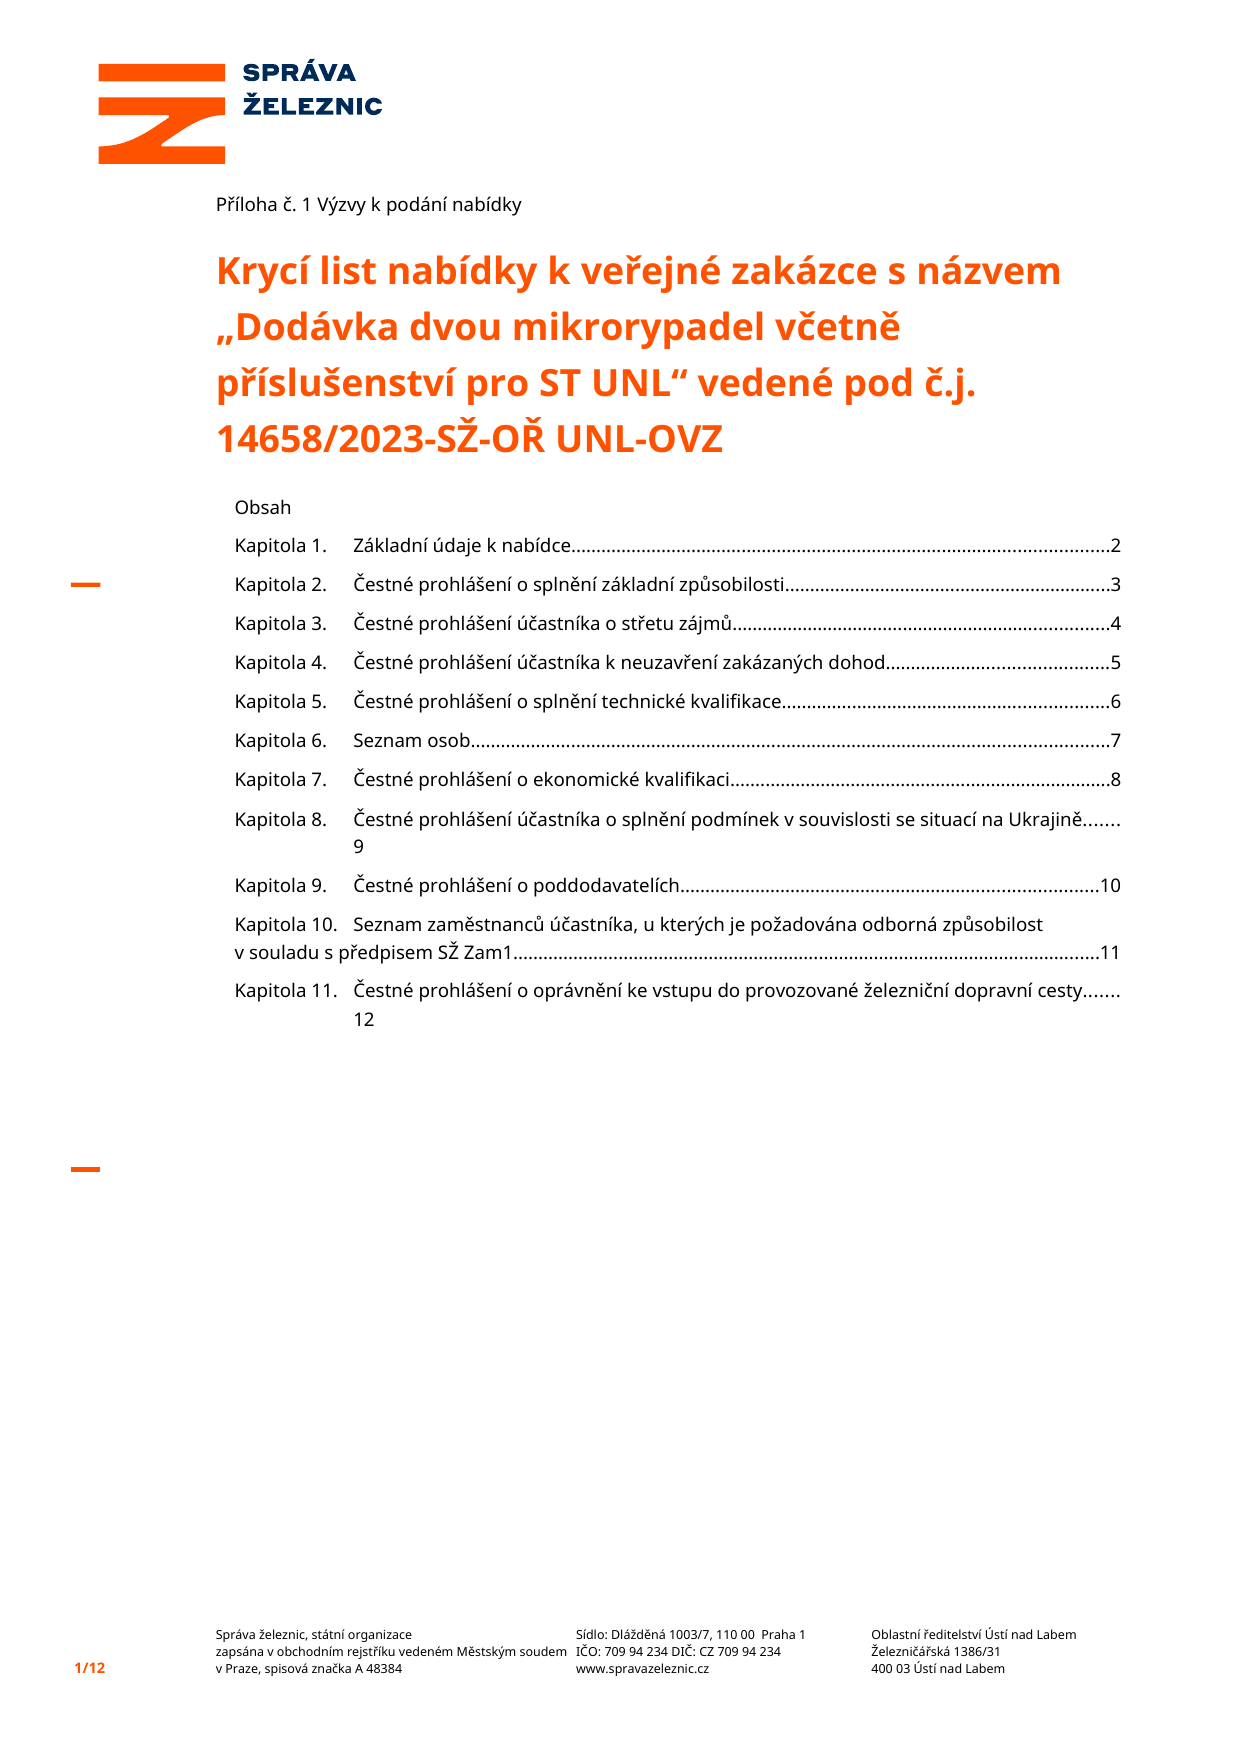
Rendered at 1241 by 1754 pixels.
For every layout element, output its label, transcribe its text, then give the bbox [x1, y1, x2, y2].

text Krycí list nabídky k veřejné zakázce s názvem „Dodávka dvou mikrorypadel včetně příslušenství pro ST UNL“ vedené pod č.j. 14658/2023-SŽ-OŘ UNL-OVZ [216, 244, 1122, 464]
text Příloha č. 1 Výzvy k podání nabídky [216, 191, 1122, 217]
